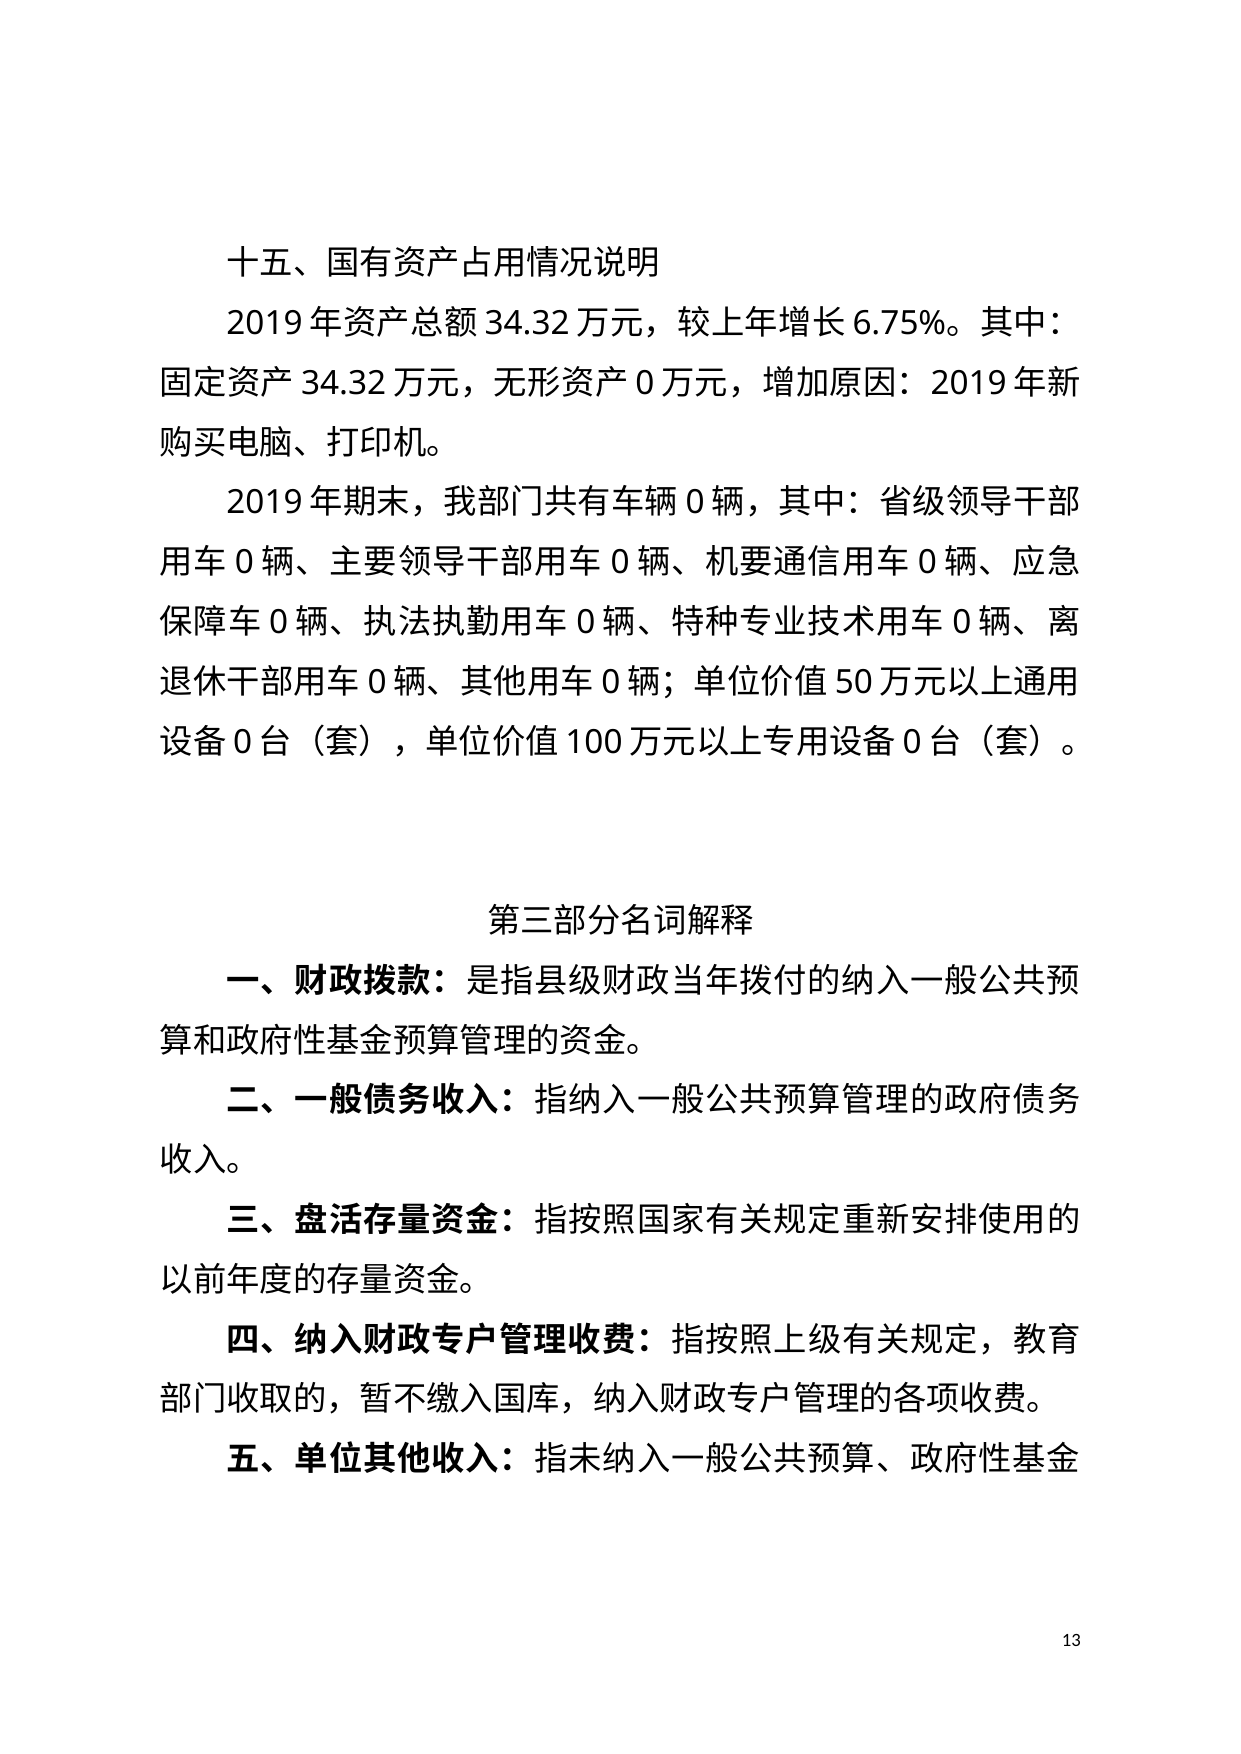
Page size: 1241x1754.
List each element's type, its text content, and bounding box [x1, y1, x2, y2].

text 二、一般债务收入：指纳入一般公共预算管理的政府债务收入。 [159, 1064, 1081, 1184]
text 2019年期末，我部门共有车辆0辆，其中：省级领导干部用车0辆、主要领导干部用车0辆、机要通信用车0辆、应急保障车0辆、执法执勤用车0辆、特种专业技术用车0辆、离退休干部用车0辆、其他用车0辆；单位价值50万元以上通用设备0台（套），单位价值100万元以上专用设备0台（套）。 [159, 466, 1081, 765]
text 三、盘活存量资金：指按照国家有关规定重新安排使用的以前年度的存量资金。 [159, 1184, 1081, 1303]
text 四、纳入财政专户管理收费：指按照上级有关规定，教育部门收取的，暂不缴入国库，纳入财政专户管理的各项收费。 [159, 1303, 1081, 1423]
text 第三部分名词解释 [159, 885, 1081, 944]
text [159, 1423, 1081, 1483]
text 一、财政拨款：是指县级财政当年拨付的纳入一般公共预算和政府性基金预算管理的资金。 [159, 944, 1081, 1064]
text 2019年资产总额34.32万元，较上年增长6.75%。其中：固定资产34.32万元，无形资产0万元，增加原因：2019年新购买电脑、打印机。 [159, 287, 1081, 466]
text 十五、国有资产占用情况说明 [159, 227, 1081, 287]
